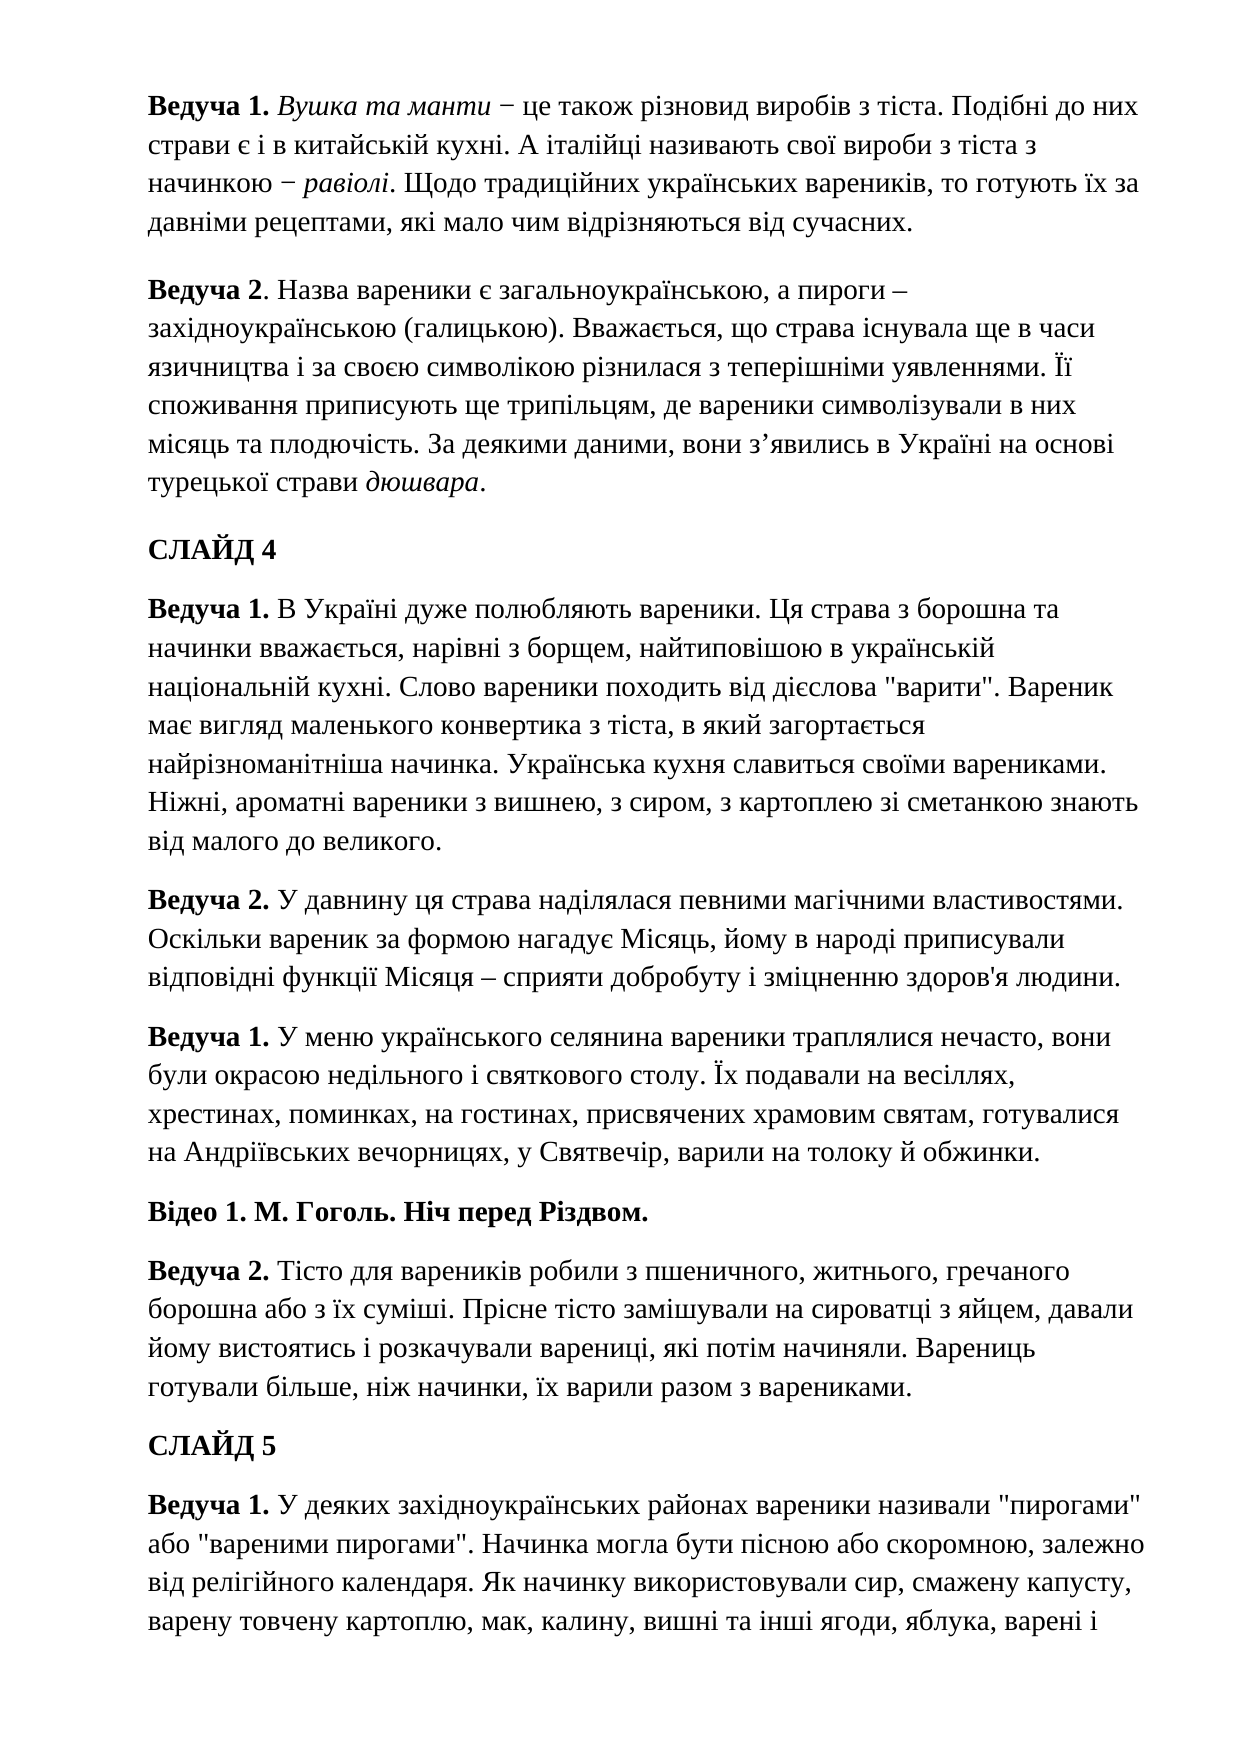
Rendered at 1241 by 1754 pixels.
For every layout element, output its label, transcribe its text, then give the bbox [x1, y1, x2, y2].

text СЛАЙД 4 [148, 532, 1152, 566]
text Ведуча 1. В Україні дуже полюбляють вареники. Ця страва з борошна та начинки вважається, нарівні з борщем, найтиповішою в українській національній кухні. Слово вареники походить від дієслова "варити". Вареник має вигляд маленького конвертика з тіста, в який загортається найрізноманітніша начинка. Українська кухня славиться своїми варениками. Ніжні, ароматні вареники з вишнею, з сиром, з картоплею зі сметанкою знають від малого до великого. [148, 592, 1152, 856]
text СЛАЙД 5 [148, 1428, 1152, 1462]
text Ведуча 2. Тісто для вареників робили з пшеничного, житнього, гречаного борошна або з їх суміші. Прісне тісто замішували на сироватці з яйцем, давали йому вистоятись і розкачували варениці, які потім начиняли. Варениць готували більше, ніж начинки, їх варили разом з варениками. [148, 1253, 1152, 1402]
text Ведуча 1. Вушка та манти − це також різновид виробів з тіста. Подібні до них страви є і в китайській кухні. А італійці називають свої вироби з тіста з начинкою − равіолі. Щодо традиційних українських вареників, то готують їх за давніми рецептами, які мало чим відрізняються від сучасних. [148, 88, 1152, 238]
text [148, 1487, 1152, 1637]
text Відео 1. М. Гоголь. Ніч перед Різдвом. [148, 1194, 1152, 1227]
text Ведуча 2. Назва вареники є загальноукраїнською, а пироги – західноукраїнською (галицькою). Вважається, що страва існувала ще в часи язичництва і за своєю символікою різнилася з теперішніми уявленнями. Її споживання приписують ще трипільцям, де вареники символізували в них місяць та плодючість. За деякими даними, вони з’явились в Україні на основі турецької страви дюшвара. [148, 272, 1152, 498]
text Ведуча 2. У давнину ця страва наділялася певними магічними властивостями. Оскільки вареник за формою нагадує Місяць, йому в народі приписували відповідні функції Місяця – сприяти добробуту і зміцненню здоров'я людини. [148, 882, 1152, 993]
text Ведуча 1. У меню українського селянина вареники траплялися нечасто, вони були окрасою недільного і святкового столу. Їх подавали на весіллях, хрестинах, поминках, на гостинах, присвячених храмовим святам, готувалися на Андріївських вечорницях, у Святвечір, варили на толоку й обжинки. [148, 1019, 1152, 1168]
